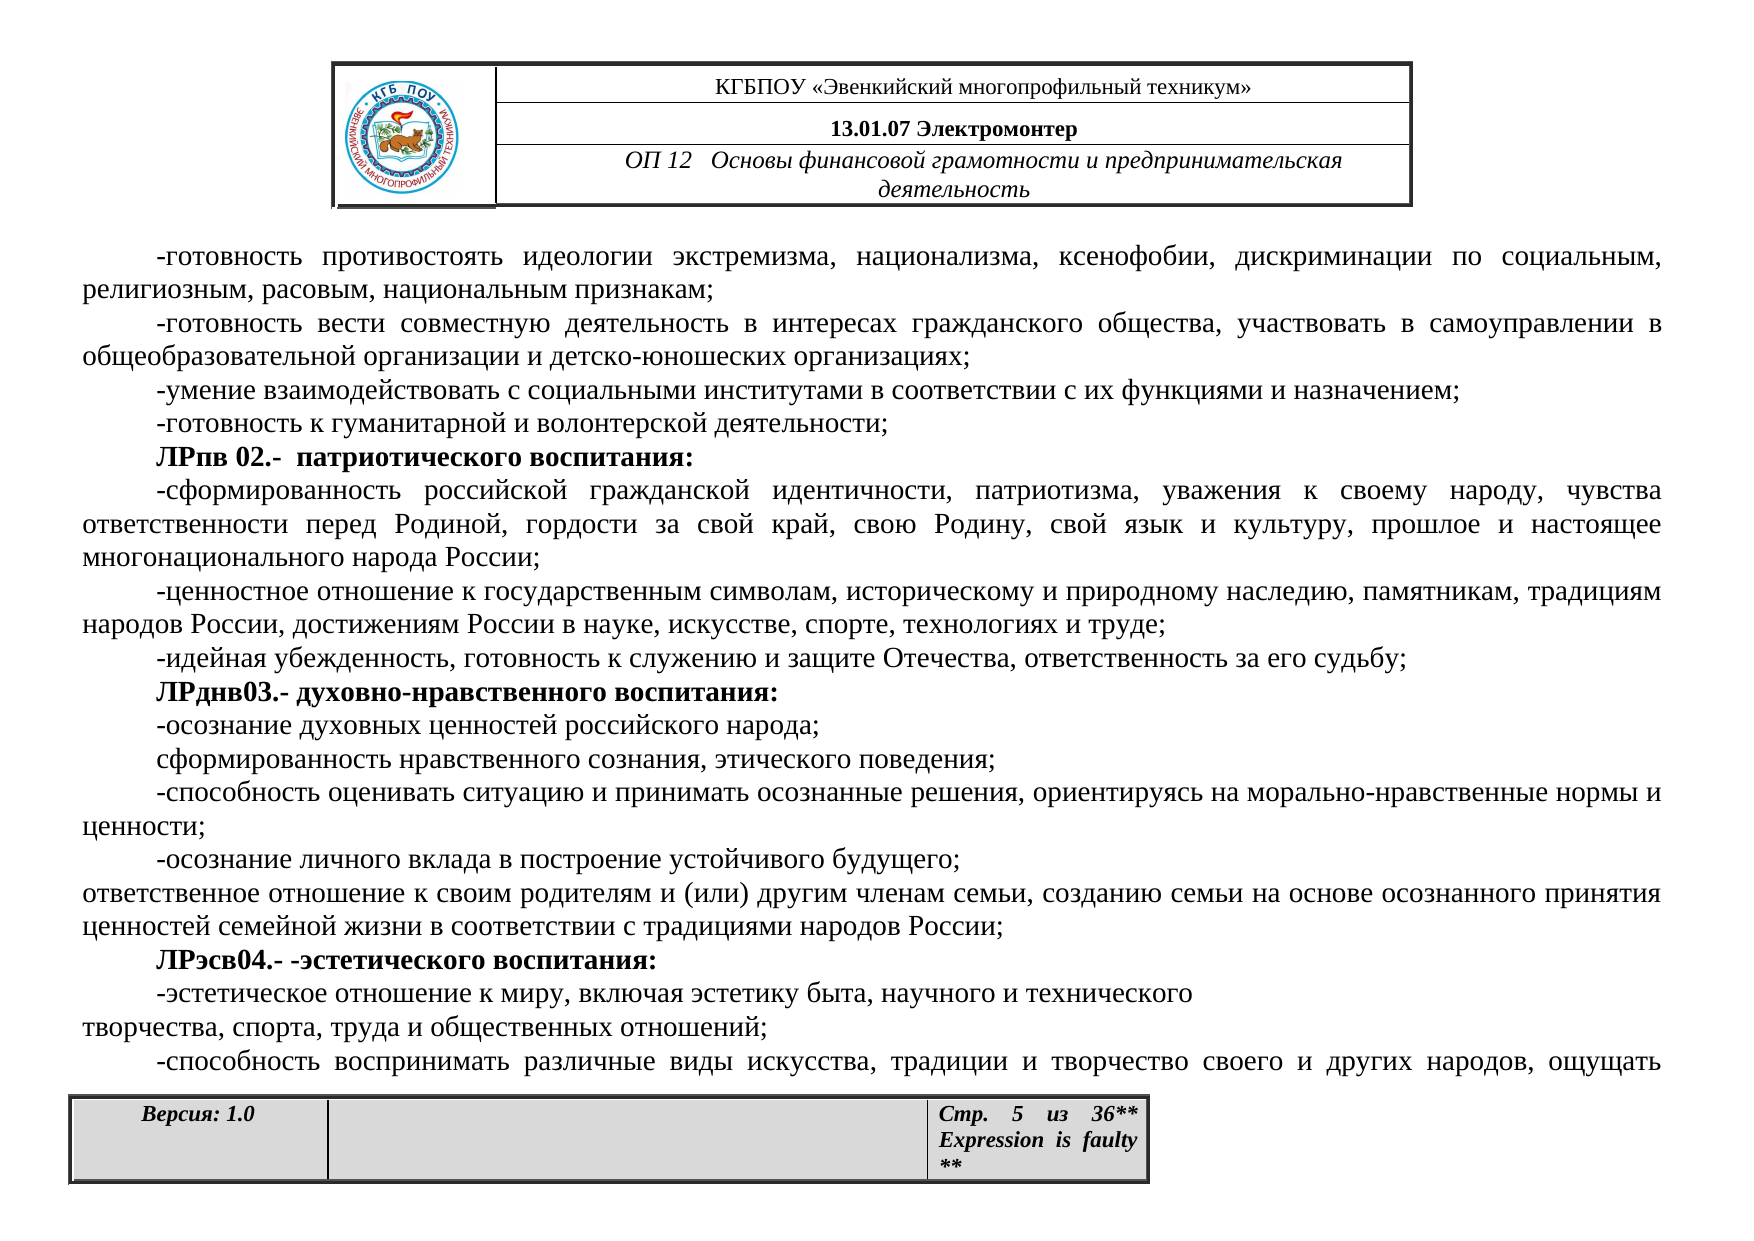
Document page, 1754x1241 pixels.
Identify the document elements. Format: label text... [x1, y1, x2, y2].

text -идейная убежденность, готовность к служению и защите Отечества, ответственность за его судьбу; [82, 640, 1663, 674]
text -умение взаимодействовать с социальными институтами в соответствии с их функциями и назначением; [82, 372, 1663, 405]
text -готовность вести совместную деятельность в интересах гражданского общества, участвовать в самоуправлении в общеобразовательной организации и детско-юношеских организациях; [82, 305, 1663, 372]
text -способность оценивать ситуацию и принимать осознанные решения, ориентируясь на морально-нравственные нормы и ценности; [82, 774, 1663, 841]
text ЛРпв 02.- патриотического воспитания: [82, 439, 1663, 472]
text -осознание духовных ценностей российского народа; [82, 707, 1663, 741]
text -эстетическое отношение к миру, включая эстетику быта, научного и технического творчества, спорта, труда и общественных отношений; [82, 976, 1663, 1043]
picture [345, 81, 459, 195]
text -способность воспринимать различные виды искусства, традиции и творчество своего и других народов, ощущать эмоциональное воздействие искусства; [82, 1043, 1663, 1076]
text -ценностное отношение к государственным символам, историческому и природному наследию, памятникам, традициям народов России, достижениям России в науке, искусстве, спорте, технологиях и труде; [82, 573, 1663, 640]
text -сформированность российской гражданской идентичности, патриотизма, уважения к своему народу, чувства ответственности перед Родиной, гордости за свой край, свою Родину, свой язык и культуру, прошлое и настоящее многонационального народа России; [82, 472, 1663, 573]
text сформированность нравственного сознания, этического поведения; [82, 741, 1663, 774]
text ЛРэсв04.- -эстетического воспитания: [82, 942, 1663, 976]
text -готовность противостоять идеологии экстремизма, национализма, ксенофобии, дискриминации по социальным, религиозным, расовым, национальным признакам; [82, 238, 1663, 305]
text -осознание личного вклада в построение устойчивого будущего; ответственное отношение к своим родителям и (или) другим членам семьи, созданию семьи на основе осознанного принятия ценностей семейной жизни в соответствии с традициями народов России; [82, 841, 1663, 942]
picture [345, 81, 388, 128]
text ЛРднв03.- духовно-нравственного воспитания: [82, 674, 1663, 707]
text -готовность к гуманитарной и волонтерской деятельности; [82, 405, 1663, 439]
